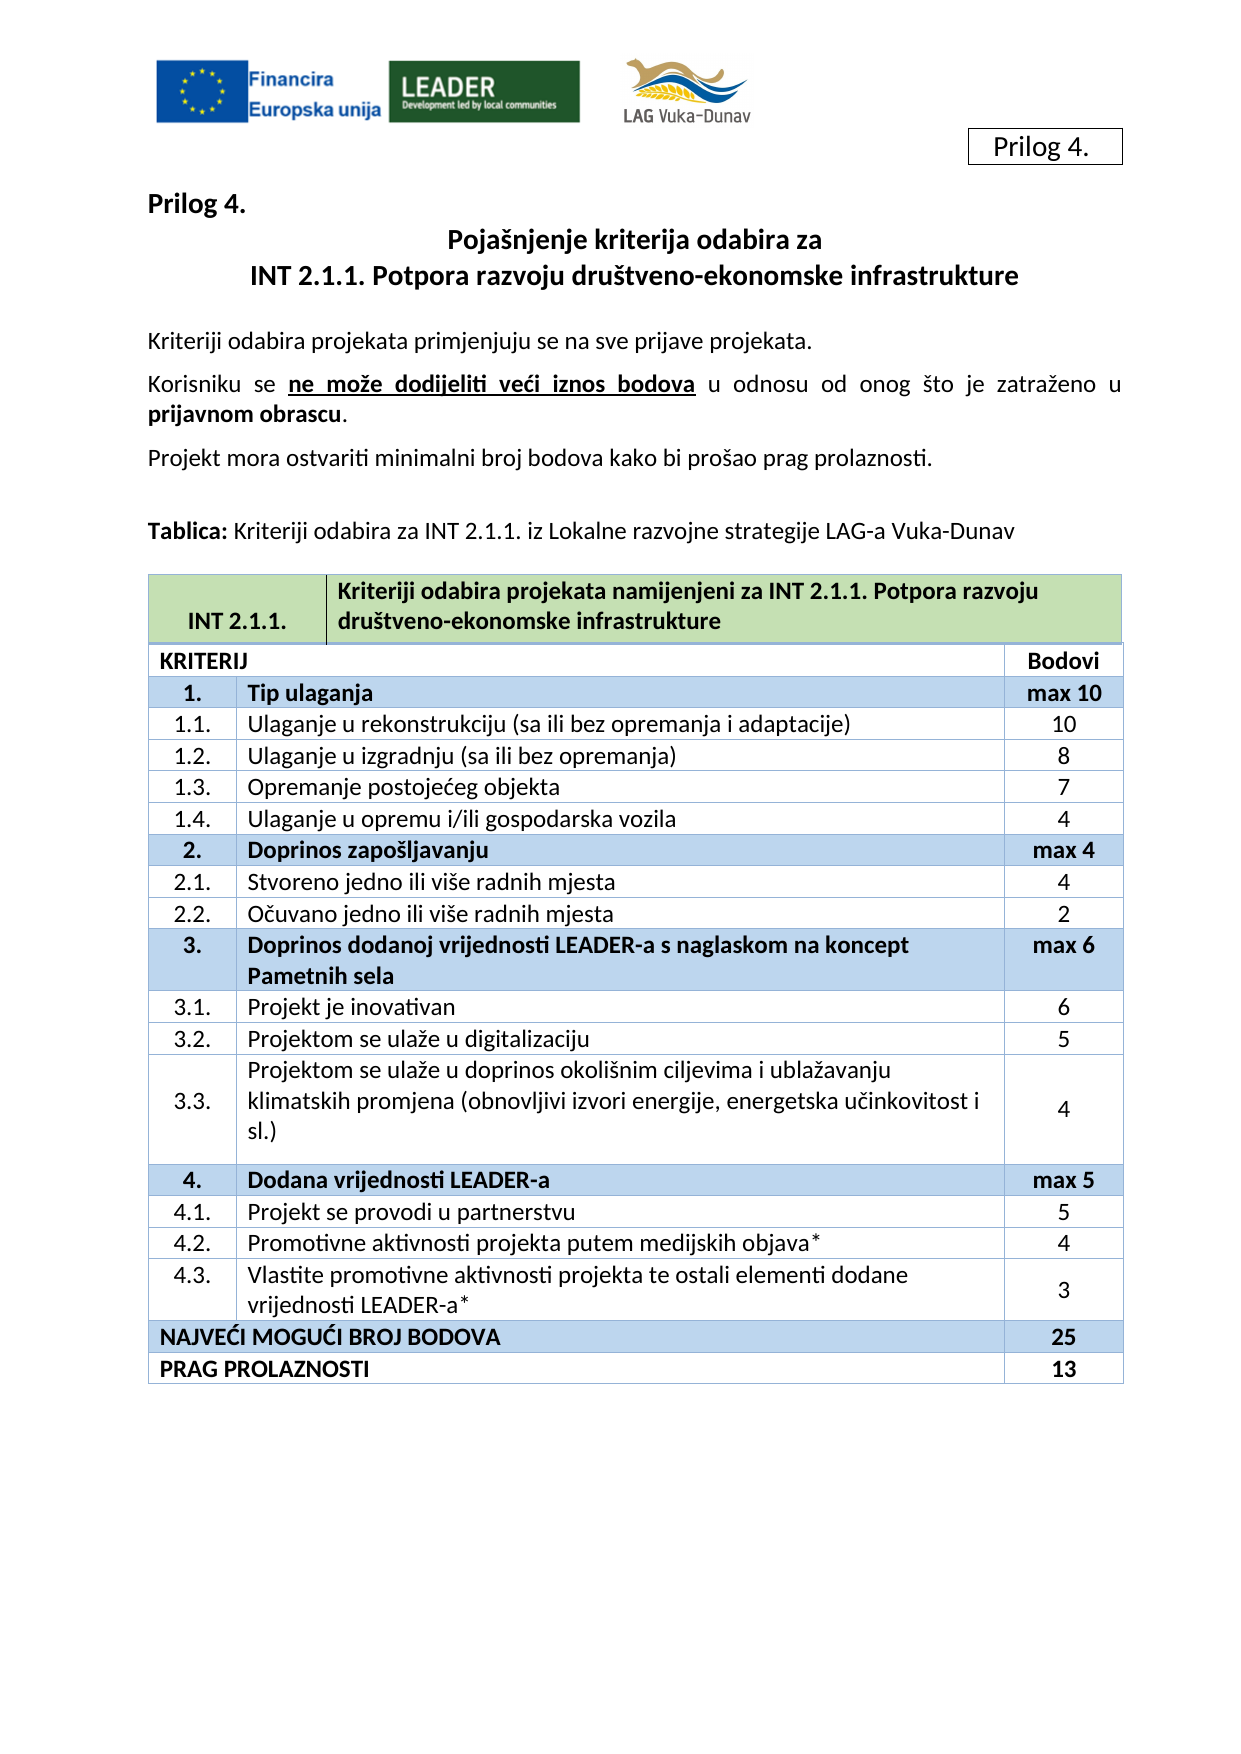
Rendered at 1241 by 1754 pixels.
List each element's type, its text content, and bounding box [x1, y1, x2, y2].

table_cell 3. [149, 929, 236, 990]
table_cell 3.2. [149, 1023, 236, 1053]
table_cell 1.2. [149, 740, 236, 770]
table_cell Bodovi [1005, 643, 1123, 676]
table_cell 6 [1005, 991, 1123, 1022]
table_cell max 10 [1005, 677, 1123, 707]
table_cell 2.2. [149, 898, 236, 928]
table_cell 1. [149, 677, 236, 707]
table_cell 4.1. [149, 1196, 236, 1227]
table_cell max 4 [1005, 835, 1123, 865]
table_cell 1.1. [149, 708, 236, 739]
table_cell Vlastite promotivne aktivnosti projekta te ostali elementi dodane vrijednosti LEADER-a* [237, 1259, 1004, 1320]
picture [620, 53, 754, 128]
table_cell 1.4. [149, 803, 236, 833]
table_cell Promotivne aktivnosti projekta putem medijskih objava* [237, 1228, 1004, 1258]
table_cell Dodana vrijednosti LEADER-a [237, 1165, 1004, 1195]
table_cell Stvoreno jedno ili više radnih mjesta [237, 866, 1004, 897]
text Prilog 4. [148, 185, 1122, 221]
table_cell 7 [1005, 771, 1123, 802]
table_cell 4 [1005, 1228, 1123, 1258]
table_cell Projekt je inovativan [237, 991, 1004, 1022]
table_cell 4.2. [149, 1228, 236, 1258]
table_cell 25 [1005, 1321, 1123, 1352]
text INT 2.1.1. Potpora razvoju društveno-ekonomske infrastrukture [148, 257, 1122, 292]
table_cell 2 [1005, 898, 1123, 928]
table_cell 13 [1005, 1353, 1123, 1383]
text Projekt mora ostvariti minimalni broj bodova kako bi prošao prag prolaznosti. [148, 442, 1122, 472]
table_header Kriteriji odabira projekata namijenjeni za INT 2.1.1. Potpora razvoju društveno-ekonomske infrastrukture [327, 575, 1121, 642]
table_cell 4 [1005, 866, 1123, 897]
table_cell 4. [149, 1165, 236, 1195]
table_cell NAJVEĆI MOGUĆI BROJ BODOVA [149, 1321, 1004, 1352]
table_cell KRITERIJ [149, 645, 1004, 676]
table_cell PRAG PROLAZNOSTI [149, 1353, 1004, 1383]
table_cell Ulaganje u rekonstrukciju (sa ili bez opremanja i adaptacije) [237, 708, 1004, 739]
table_cell Projektom se ulaže u digitalizaciju [237, 1023, 1004, 1053]
table_cell Očuvano jedno ili više radnih mjesta [237, 898, 1004, 928]
table_cell Opremanje postojećeg objekta [237, 771, 1004, 802]
table_cell Tip ulaganja [237, 677, 1004, 707]
table_cell Doprinos dodanoj vrijednosti LEADER-a s naglaskom na koncept Pametnih sela [237, 929, 1004, 990]
table_cell 3.1. [149, 991, 236, 1022]
table_cell Doprinos zapošljavanju [237, 835, 1004, 865]
table_cell 4 [1005, 1055, 1123, 1163]
table_cell 1.3. [149, 771, 236, 802]
table_cell max 6 [1005, 929, 1123, 990]
text Tablica: Kriteriji odabira za INT 2.1.1. iz Lokalne razvojne strategije LAG-a Vuka-Dunav [148, 515, 1122, 546]
table_cell 10 [1005, 708, 1123, 739]
text Pojašnjenje kriterija odabira za [148, 221, 1122, 257]
table_cell 3.3. [149, 1055, 236, 1163]
table_cell Projektom se ulaže u doprinos okolišnim ciljevima i ublažavanju klimatskih promjena (obnovljivi izvori energije, energetska učinkovitost i sl.) [237, 1055, 1004, 1163]
table_cell 8 [1005, 740, 1123, 770]
text Korisniku se ne može dodijeliti veći iznos bodova u odnosu od onog što je zatraženo u prijavnom obrascu. [148, 368, 1122, 429]
text Kriteriji odabira projekata primjenjuju se na sve prijave projekata. [148, 325, 1122, 356]
table_cell 2. [149, 835, 236, 865]
table_header INT 2.1.1. [149, 575, 326, 642]
table_cell Projekt se provodi u partnerstvu [237, 1196, 1004, 1227]
table_cell max 5 [1005, 1165, 1123, 1195]
table_cell 5 [1005, 1023, 1123, 1053]
table_cell 3 [1005, 1259, 1123, 1320]
table_cell 4.3. [149, 1259, 236, 1320]
table_cell Ulaganje u opremu i/ili gospodarska vozila [237, 803, 1004, 833]
table_cell 5 [1005, 1196, 1123, 1227]
table_cell Ulaganje u izgradnju (sa ili bez opremanja) [237, 740, 1004, 770]
picture [147, 55, 584, 128]
table_cell 4 [1005, 803, 1123, 833]
table_cell 2.1. [149, 866, 236, 897]
